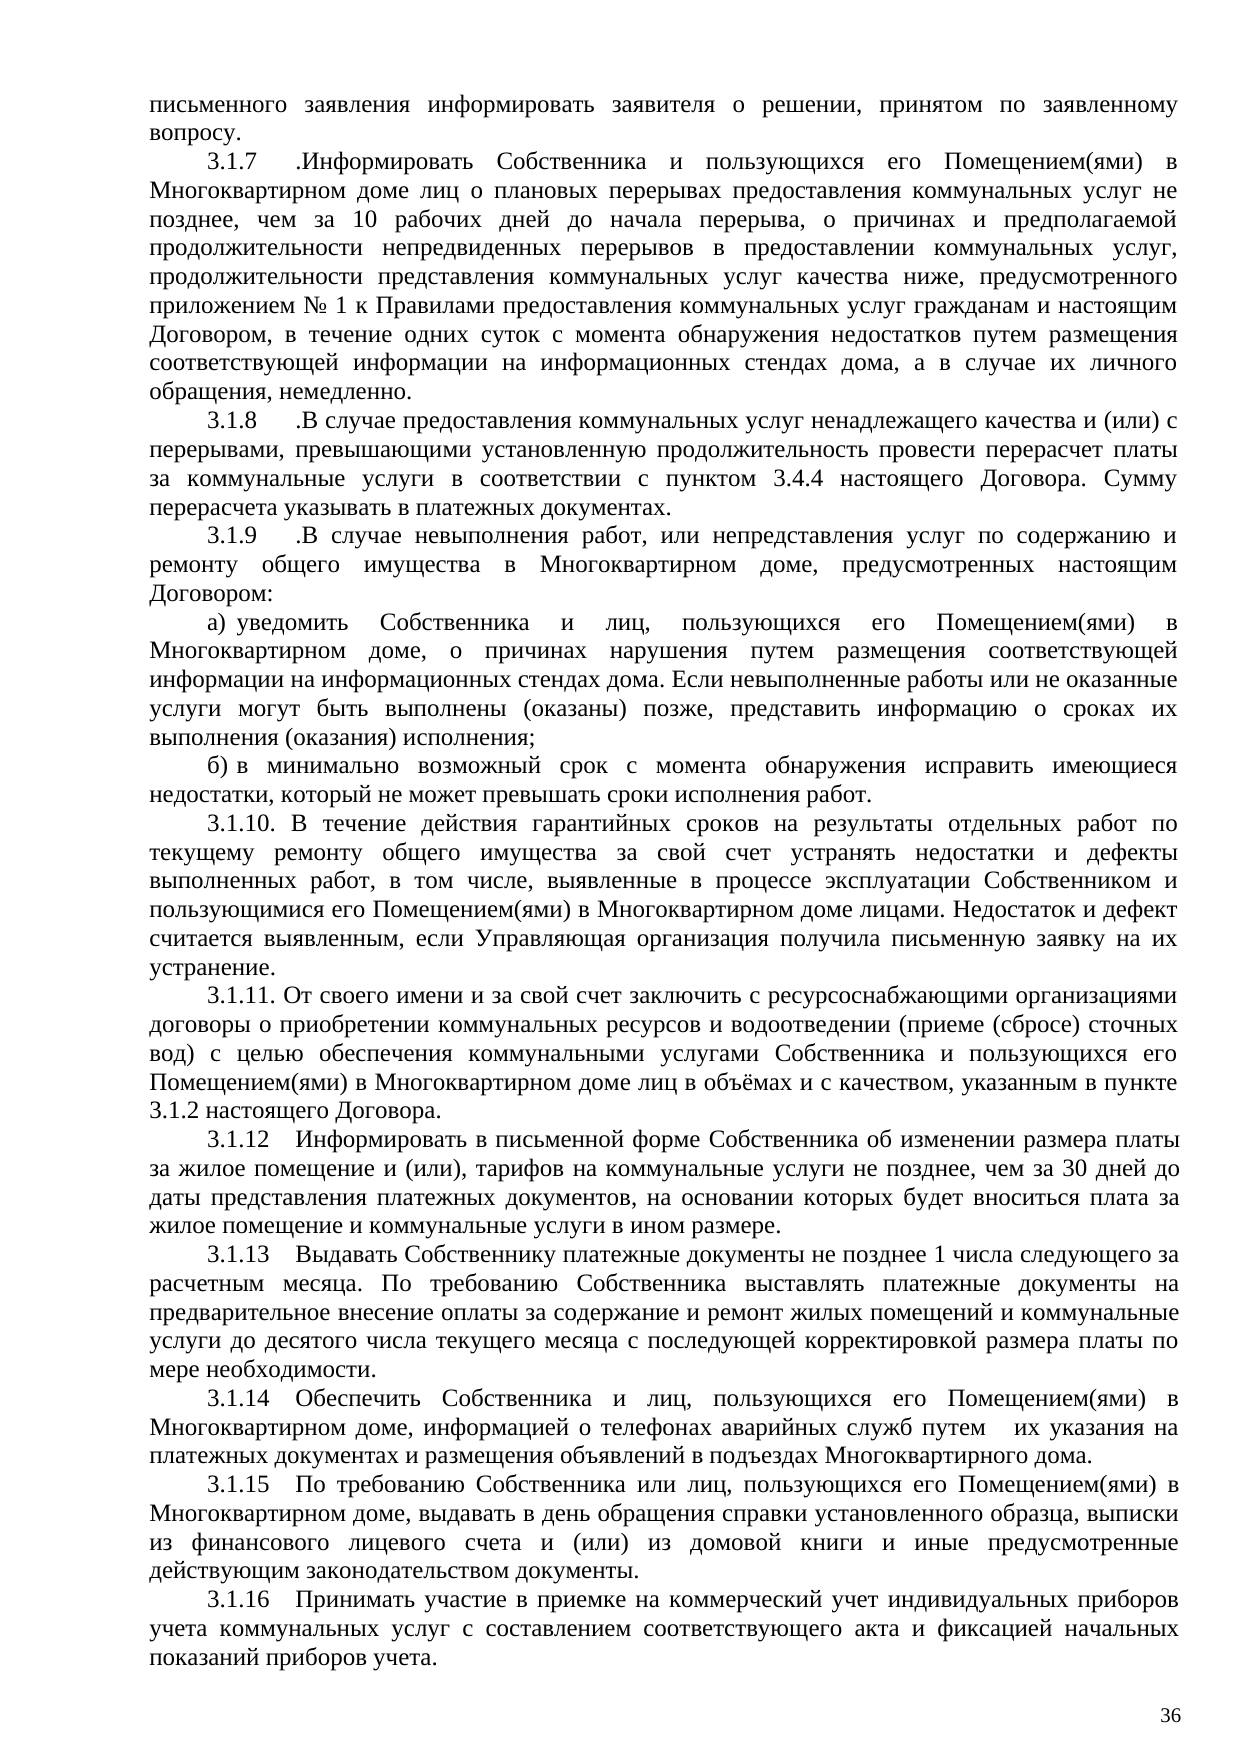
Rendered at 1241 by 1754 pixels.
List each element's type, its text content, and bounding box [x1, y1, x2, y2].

list .В случае невыполнения работ, или непредставления услуг по содержанию и ремонту общего имущества в Многоквартирном доме, предусмотренных настоящим Договором: [149, 520, 1178, 607]
list Обеспечить Собственника и лиц, пользующихся его Помещением(ями) в Многоквартирном доме, информацией о телефонах аварийных служб путем их указания на платежных документах и размещения объявлений в подъездах Многоквартирного дома. [149, 1383, 1180, 1469]
list По требованию Собственника или лиц, пользующихся его Помещением(ями) в Многоквартирном доме, выдавать в день обращения справки установленного образца, выписки из финансового лицевого счета и (или) из домовой книги и иные предусмотренные действующим законодательством документы. [149, 1469, 1180, 1584]
list Принимать участие в приемке на коммерческий учет индивидуальных приборов учета коммунальных услуг с составлением соответствующего акта и фиксацией начальных показаний приборов учета. [149, 1584, 1180, 1670]
text б) в минимально возможный срок с момента обнаружения исправить имеющиеся недостатки, который не может превышать сроки исполнения работ. [149, 750, 1178, 808]
text 3.1.11. От своего имени и за свой счет заключить с ресурсоснабжающими организациями договоры о приобретении коммунальных ресурсов и водоотведении (приеме (сбросе) сточных вод) с целью обеспечения коммунальными услугами Собственника и пользующихся его Помещением(ями) в Многоквартирном доме лиц в объёмах и с качеством, указанным в пункте 3.1.2 настоящего Договора. [149, 980, 1179, 1124]
list .Информировать Собственника и пользующихся его Помещением(ями) в Многоквартирном доме лиц о плановых перерывах предоставления коммунальных услуг не позднее, чем за 10 рабочих дней до начала перерыва, о причинах и предполагаемой продолжительности непредвиденных перерывов в предоставлении коммунальных услуг, продолжительности представления коммунальных услуг качества ниже, предусмотренного приложением № 1 к Правилами предоставления коммунальных услуг гражданам и настоящим Договором, в течение одних суток с момента обнаружения недостатков путем размещения соответствующей информации на информационных стендах дома, а в случае их личного обращения, немедленно. [149, 146, 1179, 405]
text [149, 89, 1179, 146]
text 3.1.10. В течение действия гарантийных сроков на результаты отдельных работ по текущему ремонту общего имущества за свой счет устранять недостатки и дефекты выполненных работ, в том числе, выявленные в процессе эксплуатации Собственником и пользующимися его Помещением(ями) в Многоквартирном доме лицами. Недостаток и дефект считается выявленным, если Управляющая организация получила письменную заявку на их устранение. [149, 808, 1179, 980]
list Выдавать Собственнику платежные документы не позднее 1 числа следующего за расчетным месяца. По требованию Собственника выставлять платежные документы на предварительное внесение оплаты за содержание и ремонт жилых помещений и коммунальные услуги до десятого числа текущего месяца с последующей корректировкой размера платы по мере необходимости. [149, 1239, 1180, 1383]
list .В случае предоставления коммунальных услуг ненадлежащего качества и (или) с перерывами, превышающими установленную продолжительность провести перерасчет платы за коммунальные услуги в соответствии с пунктом 3.4.4 настоящего Договора. Сумму перерасчета указывать в платежных документах. [149, 405, 1179, 520]
text а) уведомить Собственника и лиц, пользующихся его Помещением(ями) в Многоквартирном доме, о причинах нарушения путем размещения соответствующей информации на информационных стендах дома. Если невыполненные работы или не оказанные услуги могут быть выполнены (оказаны) позже, представить информацию о сроках их выполнения (оказания) исполнения; [149, 607, 1179, 750]
list Информировать в письменной форме Собственника об изменении размера платы за жилое помещение и (или), тарифов на коммунальные услуги не позднее, чем за 30 дней до даты представления платежных документов, на основании которых будет вноситься плата за жилое помещение и коммунальные услуги в ином размере. [149, 1124, 1181, 1239]
